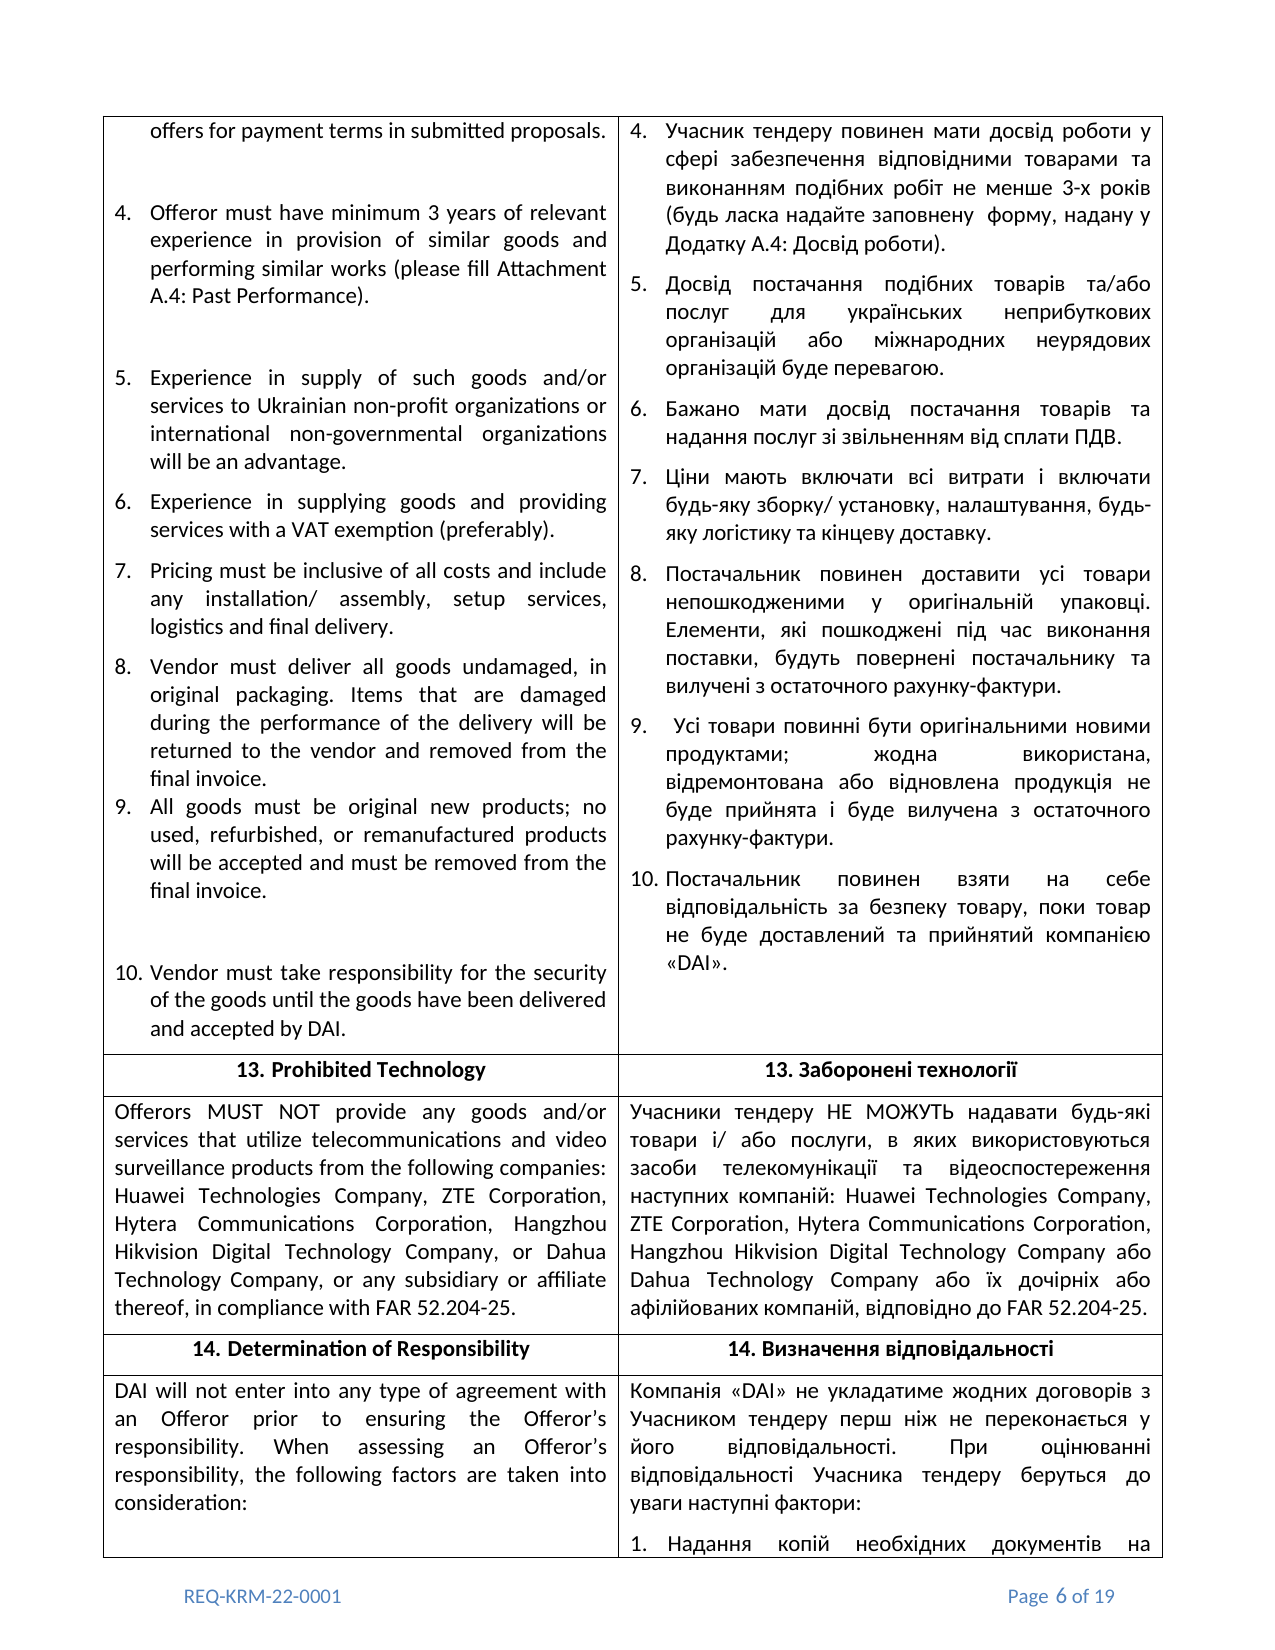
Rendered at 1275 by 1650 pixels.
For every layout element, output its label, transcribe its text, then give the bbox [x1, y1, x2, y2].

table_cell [619, 117, 1162, 1054]
table_cell Prohibited Technology [104, 1055, 618, 1096]
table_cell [104, 117, 618, 1054]
table_cell Учасники тендеру НЕ МОЖУТЬ надавати будь-які товари і/ або послуги, в яких використовуються засоби телекомунікації та відеоспостереження наступних компаній: Huawei Technologies Company, ZTE Corporation, Hytera Communications Corporation, Hangzhou Hikvision Digital Technology Company або Dahua Technology Company або їх дочірніх або афілійованих компаній, відповідно до FAR 52.204-25. [619, 1097, 1162, 1333]
table_cell 14. Визначення відповідальності [619, 1335, 1162, 1375]
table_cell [619, 1376, 1162, 1557]
table_cell Offerors MUST NOT provide any goods and/or services that utilize telecommunications and video surveillance products from the following companies: Huawei Technologies Company, ZTE Corporation, Hytera Communications Corporation, Hangzhou Hikvision Digital Technology Company, or Dahua Technology Company, or any subsidiary or affiliate thereof, in compliance with FAR 52.204-25. [104, 1097, 618, 1333]
table_cell Determination of Responsibility [104, 1335, 618, 1375]
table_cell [104, 1376, 618, 1557]
table_cell 13. Заборонені технології [619, 1055, 1162, 1096]
